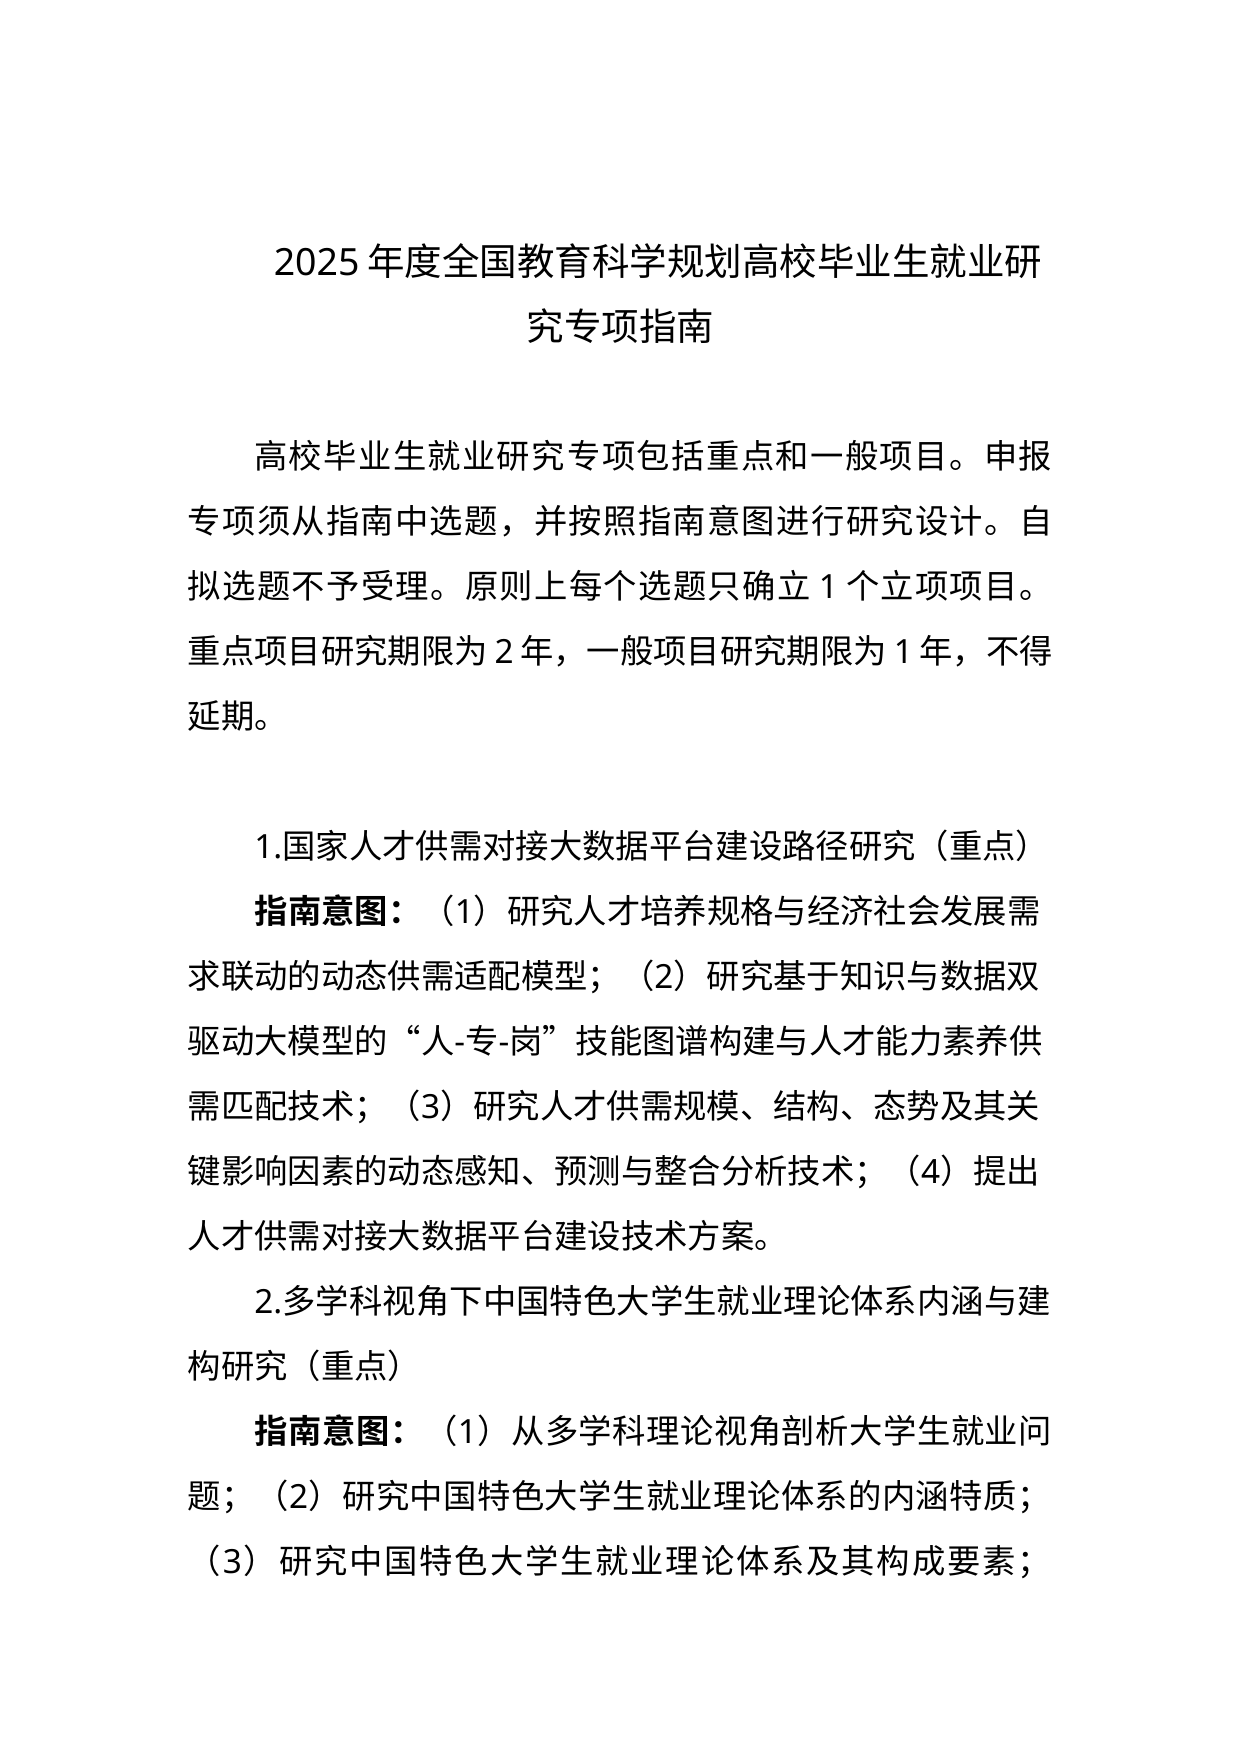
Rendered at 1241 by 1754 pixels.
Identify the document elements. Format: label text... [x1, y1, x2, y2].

text 2025年度全国教育科学规划高校毕业生就业研究专项指南 [187, 227, 1053, 357]
list 1.国家人才供需对接大数据平台建设路径研究（重点） [187, 812, 1053, 877]
list 2.多学科视角下中国特色大学生就业理论体系内涵与建构研究（重点） [187, 1267, 1053, 1397]
text 高校毕业生就业研究专项包括重点和一般项目。申报专项须从指南中选题，并按照指南意图进行研究设计。自拟选题不予受理。原则上每个选题只确立1个立项项目。重点项目研究期限为2年，一般项目研究期限为1年，不得延期。 [187, 422, 1053, 747]
text 指南意图：（1）研究人才培养规格与经济社会发展需求联动的动态供需适配模型；（2）研究基于知识与数据双驱动大模型的“人-专-岗”技能图谱构建与人才能力素养供需匹配技术；（3）研究人才供需规模、结构、态势及其关键影响因素的动态感知、预测与整合分析技术；（4）提出人才供需对接大数据平台建设技术方案。 [187, 877, 1053, 1267]
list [187, 1397, 1053, 1592]
